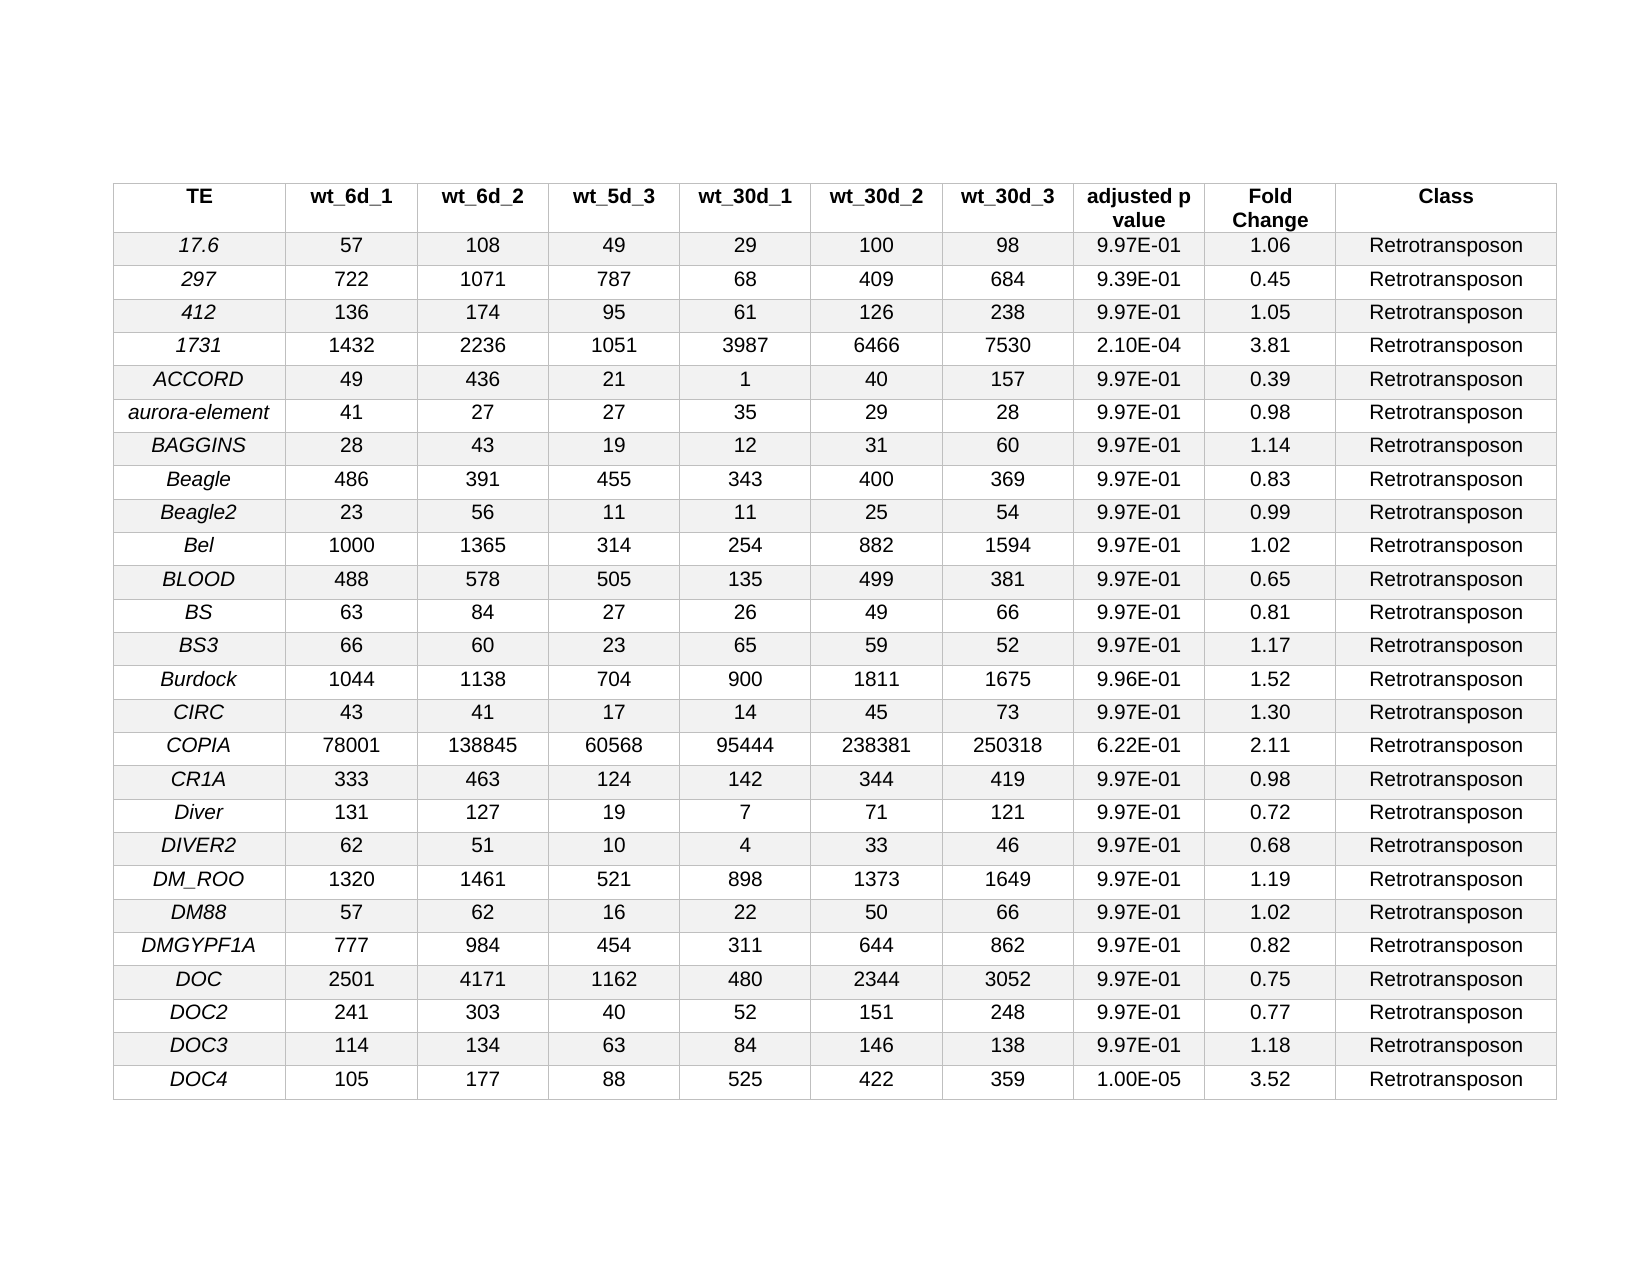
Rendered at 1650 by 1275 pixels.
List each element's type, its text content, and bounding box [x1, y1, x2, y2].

table_cell Retrotransposon [1336, 666, 1556, 699]
table_cell 9.97E-01 [1074, 466, 1204, 499]
table_cell 84 [418, 600, 548, 632]
table_cell 488 [286, 566, 417, 599]
table_cell 499 [811, 566, 942, 599]
table_header wt_30d_2 [811, 184, 942, 232]
table_cell 7530 [943, 333, 1073, 365]
table_cell 98 [943, 233, 1073, 265]
table_cell 60 [418, 633, 548, 665]
table_header wt_6d_1 [286, 184, 417, 232]
table_cell 777 [286, 933, 417, 965]
table_cell 63 [286, 600, 417, 632]
table_cell 29 [811, 400, 942, 432]
table_cell 525 [680, 1066, 810, 1099]
table_cell 0.83 [1205, 466, 1335, 499]
table_header Class [1336, 184, 1556, 232]
table_cell 241 [286, 1000, 417, 1032]
table_cell 0.68 [1205, 833, 1335, 865]
table_cell 9.97E-01 [1074, 500, 1204, 532]
table_cell 95 [549, 300, 679, 332]
table_cell 40 [811, 366, 942, 399]
table_cell 78001 [286, 733, 417, 765]
table_cell 62 [286, 833, 417, 865]
table_cell aurora-element [114, 400, 285, 432]
table_cell 7 [680, 800, 810, 832]
table_cell Beagle2 [114, 500, 285, 532]
table_cell BLOOD [114, 566, 285, 599]
table_cell 3.81 [1205, 333, 1335, 365]
table_cell 1461 [418, 866, 548, 899]
table_cell Retrotransposon [1336, 233, 1556, 265]
table_cell 134 [418, 1033, 548, 1065]
table_cell DOC [114, 966, 285, 999]
table_header TE [114, 184, 285, 232]
table_cell 1811 [811, 666, 942, 699]
table_cell 60568 [549, 733, 679, 765]
table_cell 146 [811, 1033, 942, 1065]
table_cell 65 [680, 633, 810, 665]
table_cell 23 [286, 500, 417, 532]
table_cell 151 [811, 1000, 942, 1032]
table_cell 1.14 [1205, 433, 1335, 465]
table_cell 297 [114, 266, 285, 299]
table_cell 419 [943, 766, 1073, 799]
table_cell 1.00E-05 [1074, 1066, 1204, 1099]
table_cell 436 [418, 366, 548, 399]
table_cell 51 [418, 833, 548, 865]
table_cell 84 [680, 1033, 810, 1065]
table_cell 138 [943, 1033, 1073, 1065]
table_cell 52 [943, 633, 1073, 665]
table_cell 26 [680, 600, 810, 632]
table_cell 41 [418, 700, 548, 732]
table_cell 22 [680, 900, 810, 932]
table_cell 704 [549, 666, 679, 699]
table_cell 71 [811, 800, 942, 832]
table_cell 41 [286, 400, 417, 432]
table_cell 0.82 [1205, 933, 1335, 965]
table_cell 0.65 [1205, 566, 1335, 599]
table_cell 68 [680, 266, 810, 299]
table_cell 0.81 [1205, 600, 1335, 632]
table_cell 0.98 [1205, 766, 1335, 799]
table_cell DOC4 [114, 1066, 285, 1099]
table_cell 50 [811, 900, 942, 932]
table_cell 95444 [680, 733, 810, 765]
table_cell 9.97E-01 [1074, 1033, 1204, 1065]
table_cell Bel [114, 533, 285, 565]
table_cell 0.45 [1205, 266, 1335, 299]
table_cell 9.96E-01 [1074, 666, 1204, 699]
table_cell COPIA [114, 733, 285, 765]
table_cell 1594 [943, 533, 1073, 565]
table_cell Retrotransposon [1336, 333, 1556, 365]
table_cell 126 [811, 300, 942, 332]
table_cell 62 [418, 900, 548, 932]
table_cell 46 [943, 833, 1073, 865]
table_cell Retrotransposon [1336, 700, 1556, 732]
table_cell 486 [286, 466, 417, 499]
table_cell 900 [680, 666, 810, 699]
table_cell 9.97E-01 [1074, 900, 1204, 932]
table_cell Retrotransposon [1336, 400, 1556, 432]
table_cell 250318 [943, 733, 1073, 765]
table_cell 1162 [549, 966, 679, 999]
table_cell 66 [943, 600, 1073, 632]
table_cell 4 [680, 833, 810, 865]
table_cell 157 [943, 366, 1073, 399]
table_cell Retrotransposon [1336, 733, 1556, 765]
table_cell 11 [680, 500, 810, 532]
table_cell 3052 [943, 966, 1073, 999]
table_cell 35 [680, 400, 810, 432]
table_cell 9.97E-01 [1074, 633, 1204, 665]
table_cell 644 [811, 933, 942, 965]
table_cell 238 [943, 300, 1073, 332]
table_cell Retrotransposon [1336, 866, 1556, 899]
table_cell Retrotransposon [1336, 933, 1556, 965]
table_cell 57 [286, 900, 417, 932]
table_cell 17 [549, 700, 679, 732]
table_cell 88 [549, 1066, 679, 1099]
table_cell 505 [549, 566, 679, 599]
table_cell 787 [549, 266, 679, 299]
table_cell 1675 [943, 666, 1073, 699]
table_cell 136 [286, 300, 417, 332]
table_cell 314 [549, 533, 679, 565]
table_cell 138845 [418, 733, 548, 765]
table_cell 1.02 [1205, 533, 1335, 565]
table_cell 412 [114, 300, 285, 332]
table_cell 17.6 [114, 233, 285, 265]
table_cell 2236 [418, 333, 548, 365]
table_cell 1044 [286, 666, 417, 699]
table_header wt_6d_2 [418, 184, 548, 232]
table_cell Retrotransposon [1336, 466, 1556, 499]
table_cell BS3 [114, 633, 285, 665]
table_cell 1373 [811, 866, 942, 899]
table_cell 254 [680, 533, 810, 565]
table_cell 238381 [811, 733, 942, 765]
table_cell 684 [943, 266, 1073, 299]
table_cell 9.97E-01 [1074, 400, 1204, 432]
table_cell 135 [680, 566, 810, 599]
table_cell 9.97E-01 [1074, 700, 1204, 732]
table_cell 248 [943, 1000, 1073, 1032]
table_cell 66 [286, 633, 417, 665]
table_cell Retrotransposon [1336, 500, 1556, 532]
table_cell 1.18 [1205, 1033, 1335, 1065]
table_cell 454 [549, 933, 679, 965]
table_cell 59 [811, 633, 942, 665]
table_cell 33 [811, 833, 942, 865]
table_cell 9.97E-01 [1074, 233, 1204, 265]
table_cell 0.72 [1205, 800, 1335, 832]
table_cell 400 [811, 466, 942, 499]
table_cell 1320 [286, 866, 417, 899]
table_cell 1.19 [1205, 866, 1335, 899]
table_cell 422 [811, 1066, 942, 1099]
table_cell Beagle [114, 466, 285, 499]
table_cell 54 [943, 500, 1073, 532]
table_cell 344 [811, 766, 942, 799]
table_cell Retrotransposon [1336, 300, 1556, 332]
table_cell 1.02 [1205, 900, 1335, 932]
table_cell 521 [549, 866, 679, 899]
table_cell 303 [418, 1000, 548, 1032]
table_cell Retrotransposon [1336, 966, 1556, 999]
table_cell Retrotransposon [1336, 433, 1556, 465]
table_cell 381 [943, 566, 1073, 599]
table_cell 43 [418, 433, 548, 465]
table_cell 9.97E-01 [1074, 966, 1204, 999]
table_cell 121 [943, 800, 1073, 832]
table_cell 391 [418, 466, 548, 499]
table_cell Retrotransposon [1336, 366, 1556, 399]
table_cell 3.52 [1205, 1066, 1335, 1099]
table_cell 9.97E-01 [1074, 300, 1204, 332]
table_cell Retrotransposon [1336, 1000, 1556, 1032]
table_cell 480 [680, 966, 810, 999]
table_cell 6.22E-01 [1074, 733, 1204, 765]
table_cell 19 [549, 433, 679, 465]
table_cell 9.39E-01 [1074, 266, 1204, 299]
table_cell 105 [286, 1066, 417, 1099]
table_cell 9.97E-01 [1074, 600, 1204, 632]
table_cell 6466 [811, 333, 942, 365]
table_cell 40 [549, 1000, 679, 1032]
table_cell Retrotransposon [1336, 1066, 1556, 1099]
table_cell 359 [943, 1066, 1073, 1099]
table_cell 142 [680, 766, 810, 799]
table_cell 28 [286, 433, 417, 465]
table_cell CR1A [114, 766, 285, 799]
table_cell 177 [418, 1066, 548, 1099]
table_cell Retrotransposon [1336, 566, 1556, 599]
table_cell 9.97E-01 [1074, 800, 1204, 832]
table_cell 31 [811, 433, 942, 465]
table_cell BAGGINS [114, 433, 285, 465]
table_cell 25 [811, 500, 942, 532]
table_cell 9.97E-01 [1074, 866, 1204, 899]
table_cell 578 [418, 566, 548, 599]
table_header wt_30d_1 [680, 184, 810, 232]
table_cell 0.39 [1205, 366, 1335, 399]
table_cell 1365 [418, 533, 548, 565]
table_cell 10 [549, 833, 679, 865]
table_cell 23 [549, 633, 679, 665]
table_cell 1000 [286, 533, 417, 565]
table_cell BS [114, 600, 285, 632]
table_cell DOC2 [114, 1000, 285, 1032]
table_cell 14 [680, 700, 810, 732]
table_cell 52 [680, 1000, 810, 1032]
table_cell 28 [943, 400, 1073, 432]
table_cell 1.17 [1205, 633, 1335, 665]
table_cell 2344 [811, 966, 942, 999]
table_cell 882 [811, 533, 942, 565]
table_cell 311 [680, 933, 810, 965]
table_cell 1 [680, 366, 810, 399]
table_cell 108 [418, 233, 548, 265]
table_cell 9.97E-01 [1074, 933, 1204, 965]
table_cell 862 [943, 933, 1073, 965]
table_cell 1.30 [1205, 700, 1335, 732]
table_cell 66 [943, 900, 1073, 932]
table_cell 0.75 [1205, 966, 1335, 999]
table_cell 333 [286, 766, 417, 799]
table_cell 1.52 [1205, 666, 1335, 699]
table_cell 343 [680, 466, 810, 499]
table_cell 369 [943, 466, 1073, 499]
table_cell 49 [286, 366, 417, 399]
table_cell 19 [549, 800, 679, 832]
table_cell Retrotransposon [1336, 833, 1556, 865]
table_cell 898 [680, 866, 810, 899]
table_cell 722 [286, 266, 417, 299]
table_cell 9.97E-01 [1074, 366, 1204, 399]
table_cell 27 [418, 400, 548, 432]
table_cell 3987 [680, 333, 810, 365]
table_header wt_5d_3 [549, 184, 679, 232]
table_cell 9.97E-01 [1074, 566, 1204, 599]
table_header Fold Change [1205, 184, 1335, 232]
table_cell 56 [418, 500, 548, 532]
table_cell 9.97E-01 [1074, 533, 1204, 565]
table_cell Retrotransposon [1336, 600, 1556, 632]
table_cell 49 [549, 233, 679, 265]
table_cell 9.97E-01 [1074, 433, 1204, 465]
table_cell 984 [418, 933, 548, 965]
table_cell 61 [680, 300, 810, 332]
table_cell 1.05 [1205, 300, 1335, 332]
table_cell 114 [286, 1033, 417, 1065]
table_cell 0.77 [1205, 1000, 1335, 1032]
table_cell 1138 [418, 666, 548, 699]
table_cell DIVER2 [114, 833, 285, 865]
table_cell 60 [943, 433, 1073, 465]
table_cell Burdock [114, 666, 285, 699]
table_cell Retrotransposon [1336, 1033, 1556, 1065]
table_cell 9.97E-01 [1074, 833, 1204, 865]
table_cell 21 [549, 366, 679, 399]
table_cell 455 [549, 466, 679, 499]
table_cell ACCORD [114, 366, 285, 399]
table_cell 2.10E-04 [1074, 333, 1204, 365]
table_cell 463 [418, 766, 548, 799]
table_cell Retrotransposon [1336, 800, 1556, 832]
table_cell Retrotransposon [1336, 766, 1556, 799]
table_cell 127 [418, 800, 548, 832]
table_cell 27 [549, 600, 679, 632]
table_cell 29 [680, 233, 810, 265]
table_header adjusted p value [1074, 184, 1204, 232]
table_cell Retrotransposon [1336, 633, 1556, 665]
table_cell 1432 [286, 333, 417, 365]
table_header wt_30d_3 [943, 184, 1073, 232]
table_cell 1.06 [1205, 233, 1335, 265]
table_cell Retrotransposon [1336, 900, 1556, 932]
table_cell CIRC [114, 700, 285, 732]
table_cell 16 [549, 900, 679, 932]
table_cell 124 [549, 766, 679, 799]
table_cell Retrotransposon [1336, 533, 1556, 565]
table_cell 0.98 [1205, 400, 1335, 432]
table_cell 1649 [943, 866, 1073, 899]
table_cell 73 [943, 700, 1073, 732]
table_cell Retrotransposon [1336, 266, 1556, 299]
table_cell 63 [549, 1033, 679, 1065]
table_cell 12 [680, 433, 810, 465]
table_cell 409 [811, 266, 942, 299]
table_cell 0.99 [1205, 500, 1335, 532]
table_cell DM88 [114, 900, 285, 932]
table_cell 2501 [286, 966, 417, 999]
table_cell 2.11 [1205, 733, 1335, 765]
table_cell 1731 [114, 333, 285, 365]
table_cell DMGYPF1A [114, 933, 285, 965]
table_cell 9.97E-01 [1074, 766, 1204, 799]
table_cell 11 [549, 500, 679, 532]
table_cell 1071 [418, 266, 548, 299]
table_cell 43 [286, 700, 417, 732]
table_cell 174 [418, 300, 548, 332]
table_cell 131 [286, 800, 417, 832]
table_cell Diver [114, 800, 285, 832]
table_cell 100 [811, 233, 942, 265]
table_cell 45 [811, 700, 942, 732]
table_cell 9.97E-01 [1074, 1000, 1204, 1032]
table_cell 49 [811, 600, 942, 632]
table_cell DOC3 [114, 1033, 285, 1065]
table_cell 57 [286, 233, 417, 265]
table_cell 1051 [549, 333, 679, 365]
table_cell 27 [549, 400, 679, 432]
table_cell DM_ROO [114, 866, 285, 899]
table_cell 4171 [418, 966, 548, 999]
